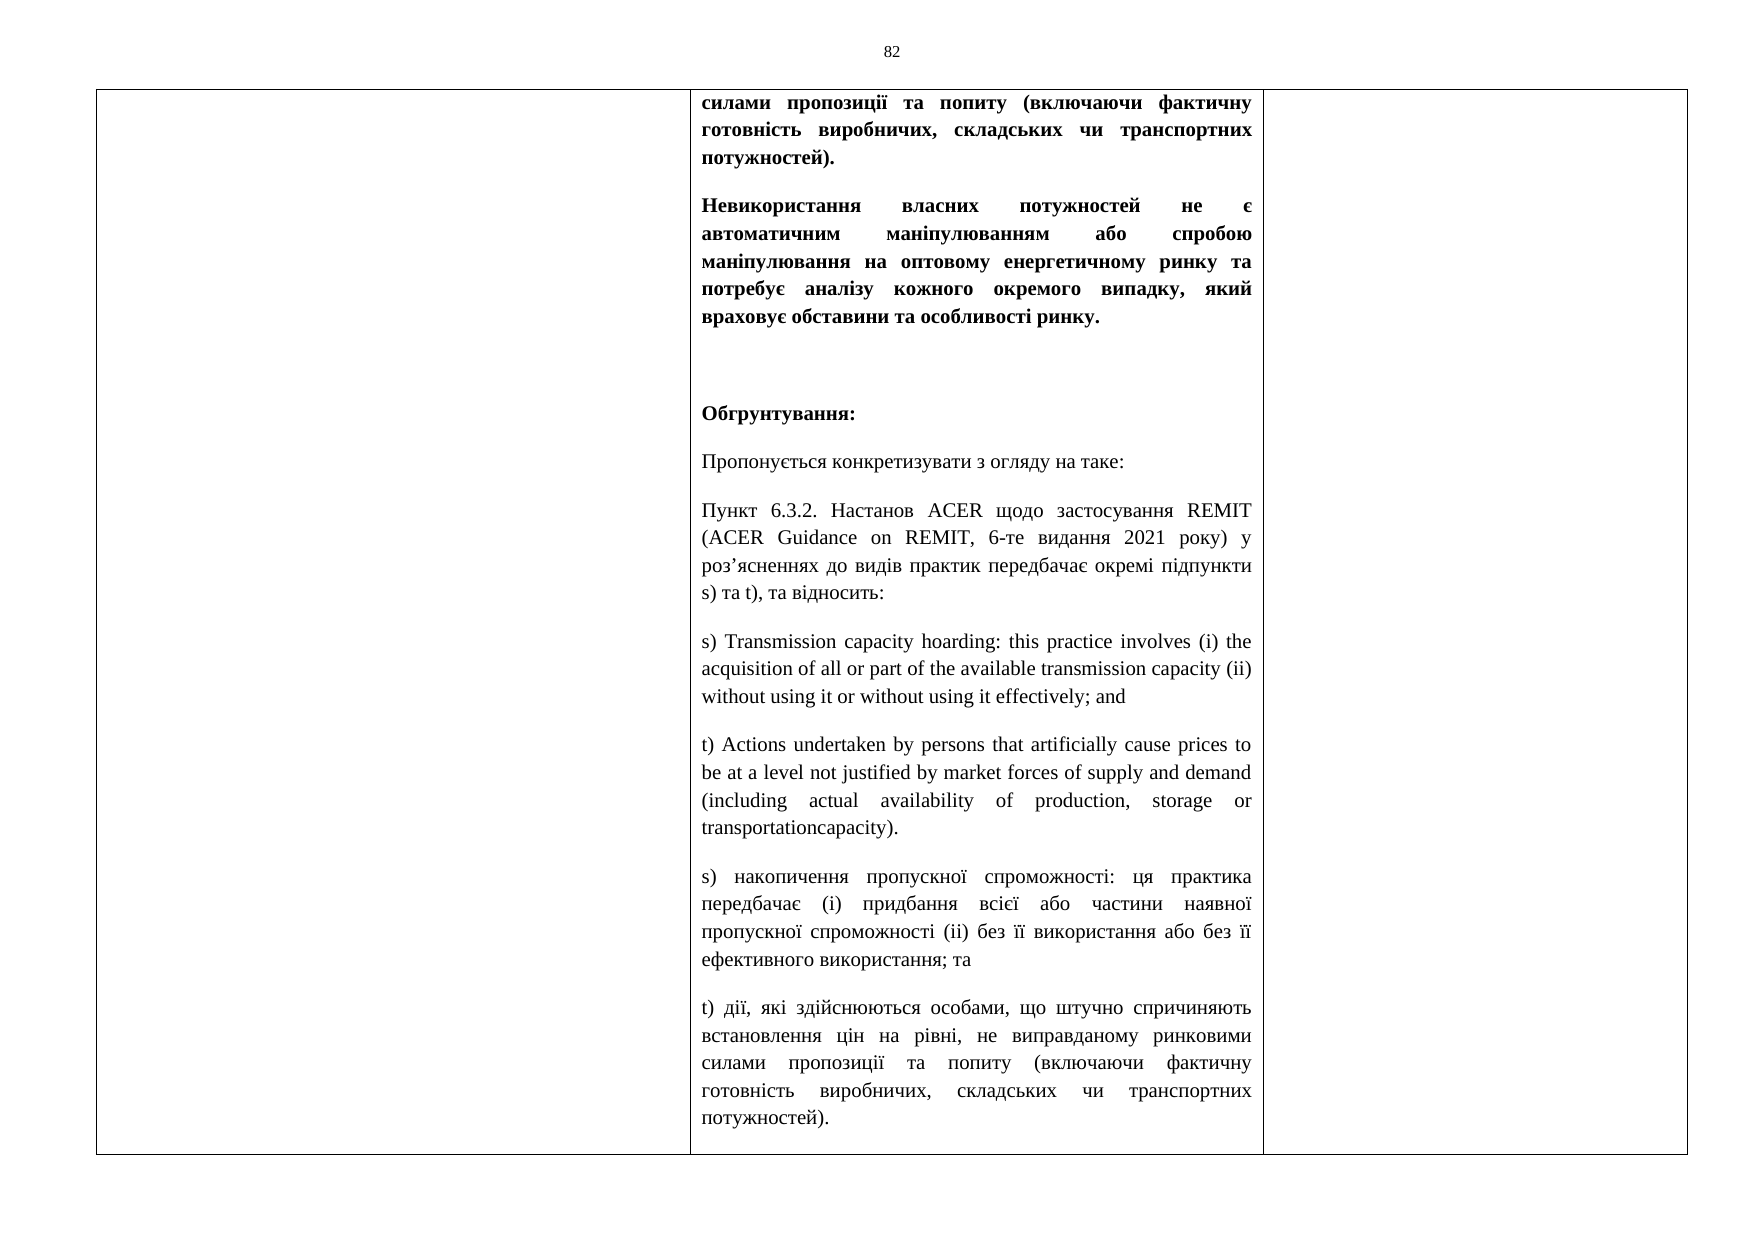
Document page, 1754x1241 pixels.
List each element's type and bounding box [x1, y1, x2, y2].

table_cell [97, 90, 690, 1154]
table_cell [1264, 90, 1687, 1154]
table_cell [691, 90, 1263, 1154]
